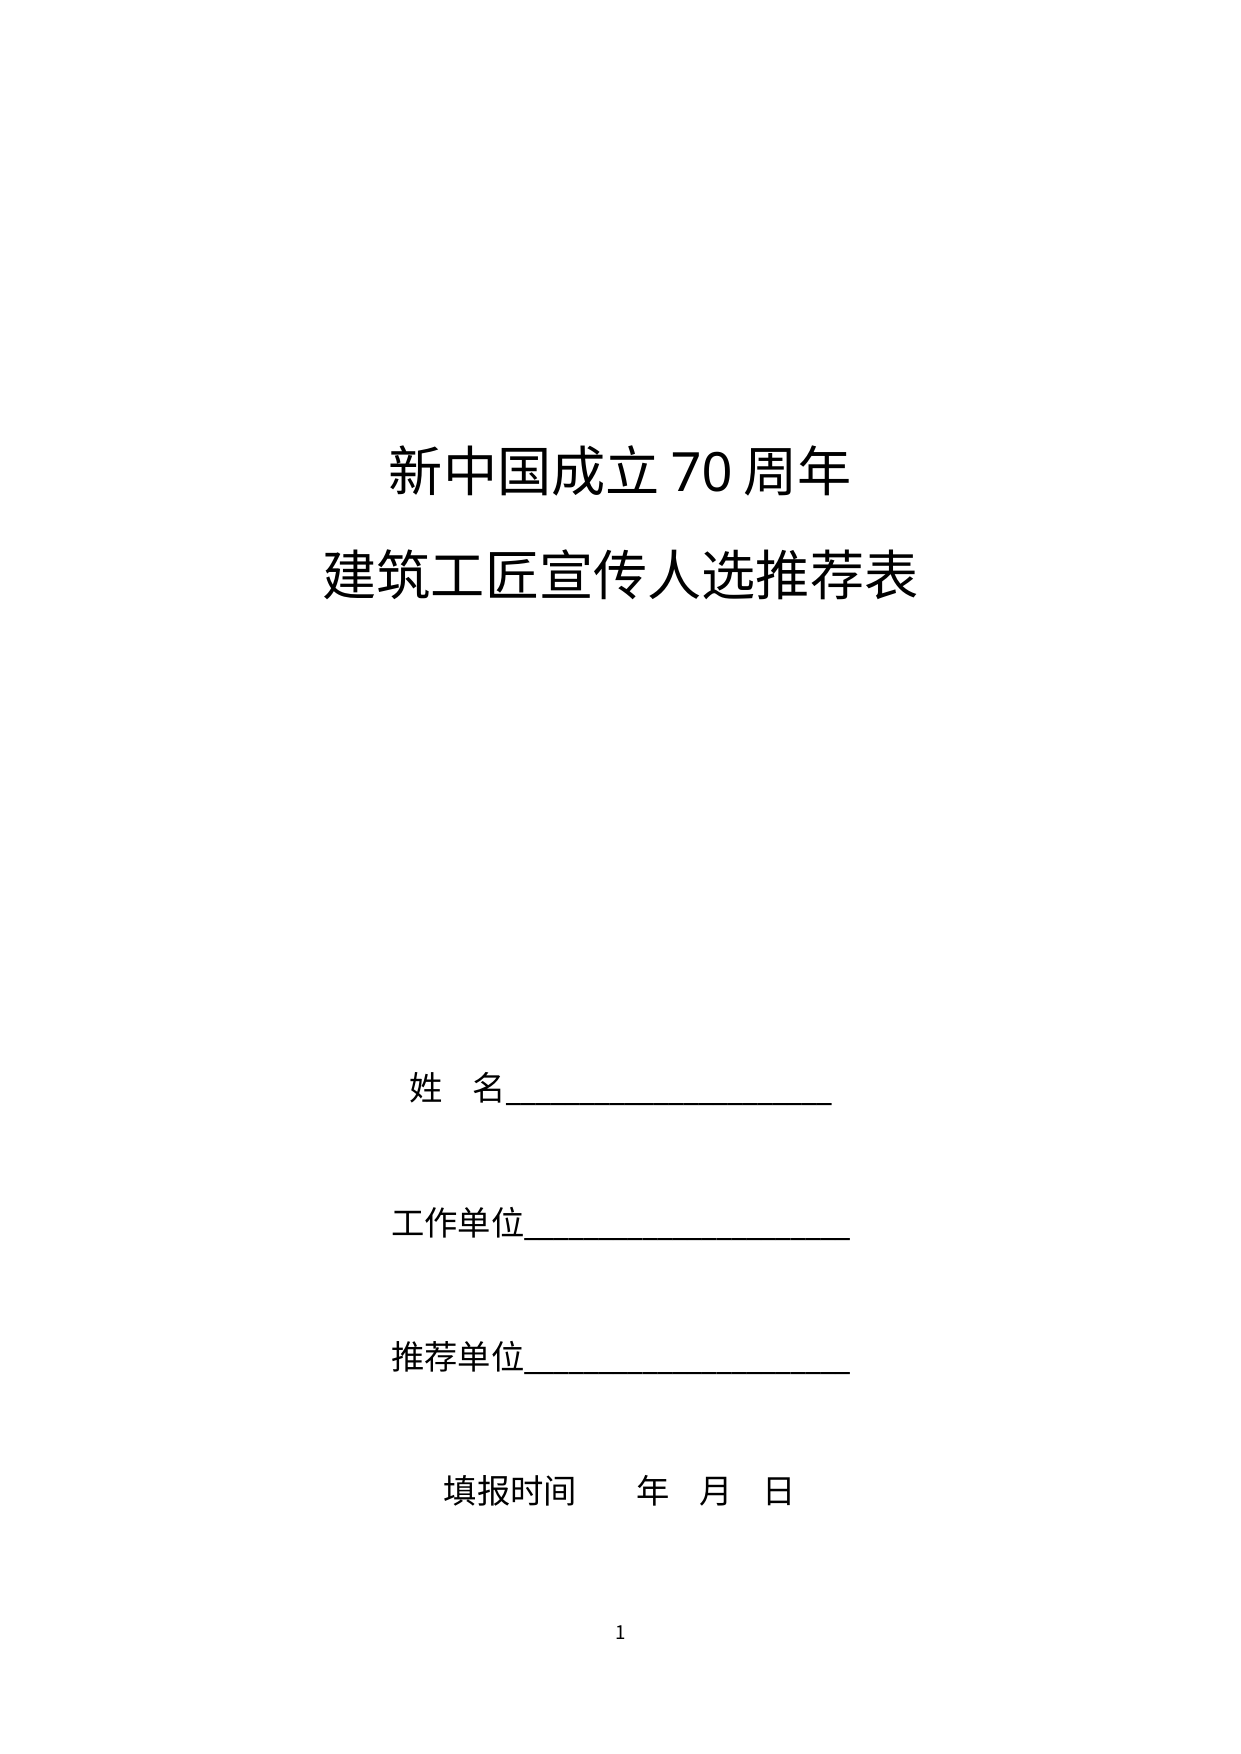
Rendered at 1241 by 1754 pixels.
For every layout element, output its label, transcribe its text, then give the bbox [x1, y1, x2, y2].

text 推荐单位______________________ [159, 1331, 1081, 1379]
text 工作单位______________________ [159, 1196, 1081, 1245]
text 填报时间 年 月 日 [159, 1465, 1081, 1513]
text 姓 名______________________ [159, 1062, 1081, 1110]
text 新中国成立70周年 [159, 408, 1081, 512]
text 建筑工匠宣传人选推荐表 [159, 512, 1081, 617]
